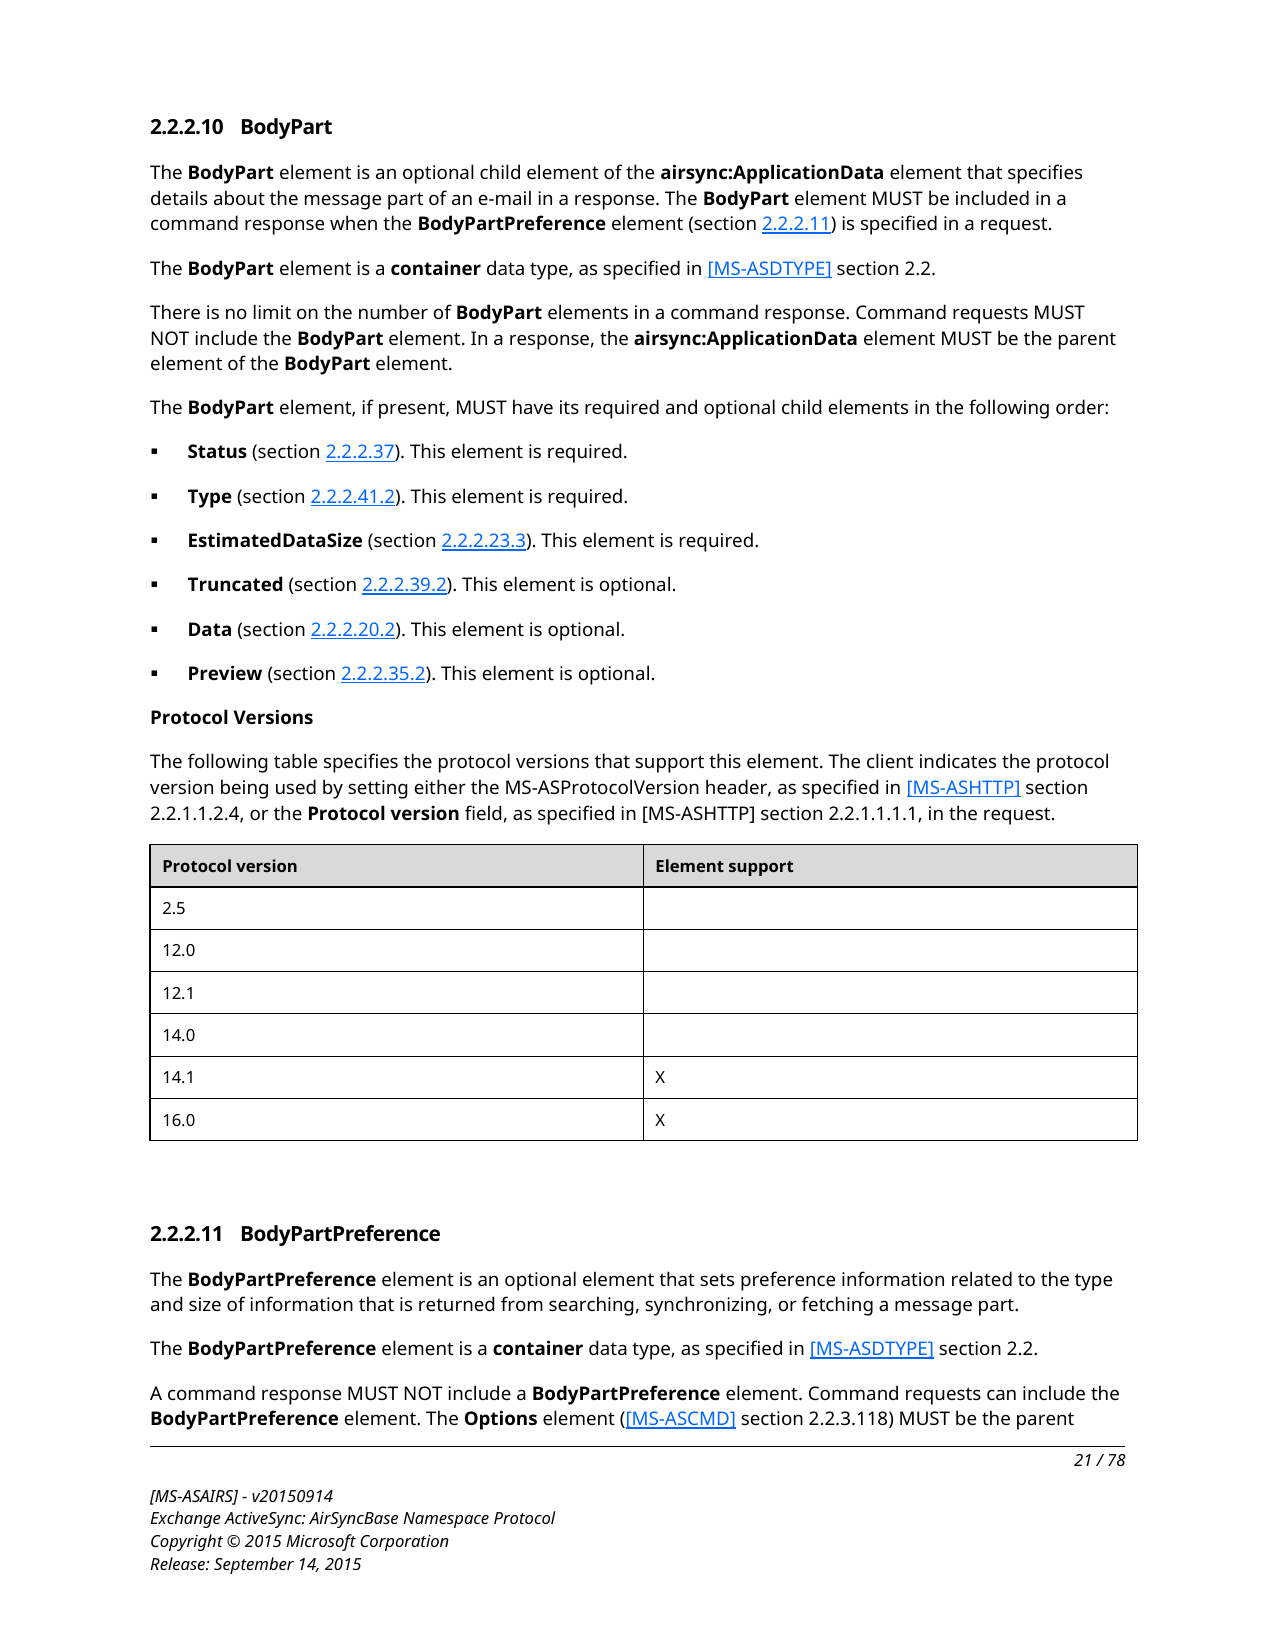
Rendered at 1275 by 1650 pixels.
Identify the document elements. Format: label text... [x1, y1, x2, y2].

list Type (section 2.2.2.41.2). This element is required. [150, 483, 1125, 509]
table_header Element support [644, 845, 1137, 886]
subtitle BodyPartPreference [150, 1219, 1125, 1247]
table_cell 14.1 [151, 1057, 643, 1098]
subtitle BodyPart [150, 112, 1125, 141]
table_header Protocol version [151, 845, 643, 886]
table_cell X [644, 1057, 1137, 1098]
table_cell 16.0 [151, 1099, 643, 1140]
list EstimatedDataSize (section 2.2.2.23.3). This element is required. [150, 527, 1125, 553]
text The BodyPart element, if present, MUST have its required and optional child elements in the following order: [150, 394, 1125, 420]
list Data (section 2.2.2.20.2). This element is optional. [150, 616, 1125, 641]
text The BodyPartPreference element is an optional element that sets preference information related to the type and size of information that is returned from searching, synchronizing, or fetching a message part. [150, 1266, 1125, 1317]
table_cell [644, 888, 1137, 929]
table_cell 14.0 [151, 1014, 643, 1056]
text The following table specifies the protocol versions that support this element. The client indicates the protocol version being used by setting either the MS-ASProtocolVersion header, as specified in [MS-ASHTTP] section 2.2.1.1.2.4, or the Protocol version field, as specified in [MS-ASHTTP] section 2.2.1.1.1.1, in the request. [150, 749, 1125, 825]
text The BodyPartPreference element is a container data type, as specified in [MS-ASDTYPE] section 2.2. [150, 1336, 1125, 1361]
table_cell 12.0 [151, 930, 643, 971]
text Protocol Versions [150, 704, 1125, 730]
table_cell [644, 930, 1137, 971]
text There is no limit on the number of BodyPart elements in a command response. Command requests MUST NOT include the BodyPart element. In a response, the airsync:ApplicationData element MUST be the parent element of the BodyPart element. [150, 299, 1125, 376]
text The BodyPart element is an optional child element of the airsync:ApplicationData element that specifies details about the message part of an e-mail in a response. The BodyPart element MUST be included in a command response when the BodyPartPreference element (section 2.2.2.11) is specified in a request. [150, 160, 1125, 236]
table_cell [644, 972, 1137, 1013]
table_cell 2.5 [151, 888, 643, 929]
text The BodyPart element is a container data type, as specified in [MS-ASDTYPE] section 2.2. [150, 255, 1125, 281]
list Status (section 2.2.2.37). This element is required. [150, 439, 1125, 464]
list Preview (section 2.2.2.35.2). This element is optional. [150, 660, 1125, 686]
table_cell [644, 1014, 1137, 1056]
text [150, 1380, 1125, 1431]
list Truncated (section 2.2.2.39.2). This element is optional. [150, 572, 1125, 597]
table_cell X [644, 1099, 1137, 1140]
table_cell 12.1 [151, 972, 643, 1013]
